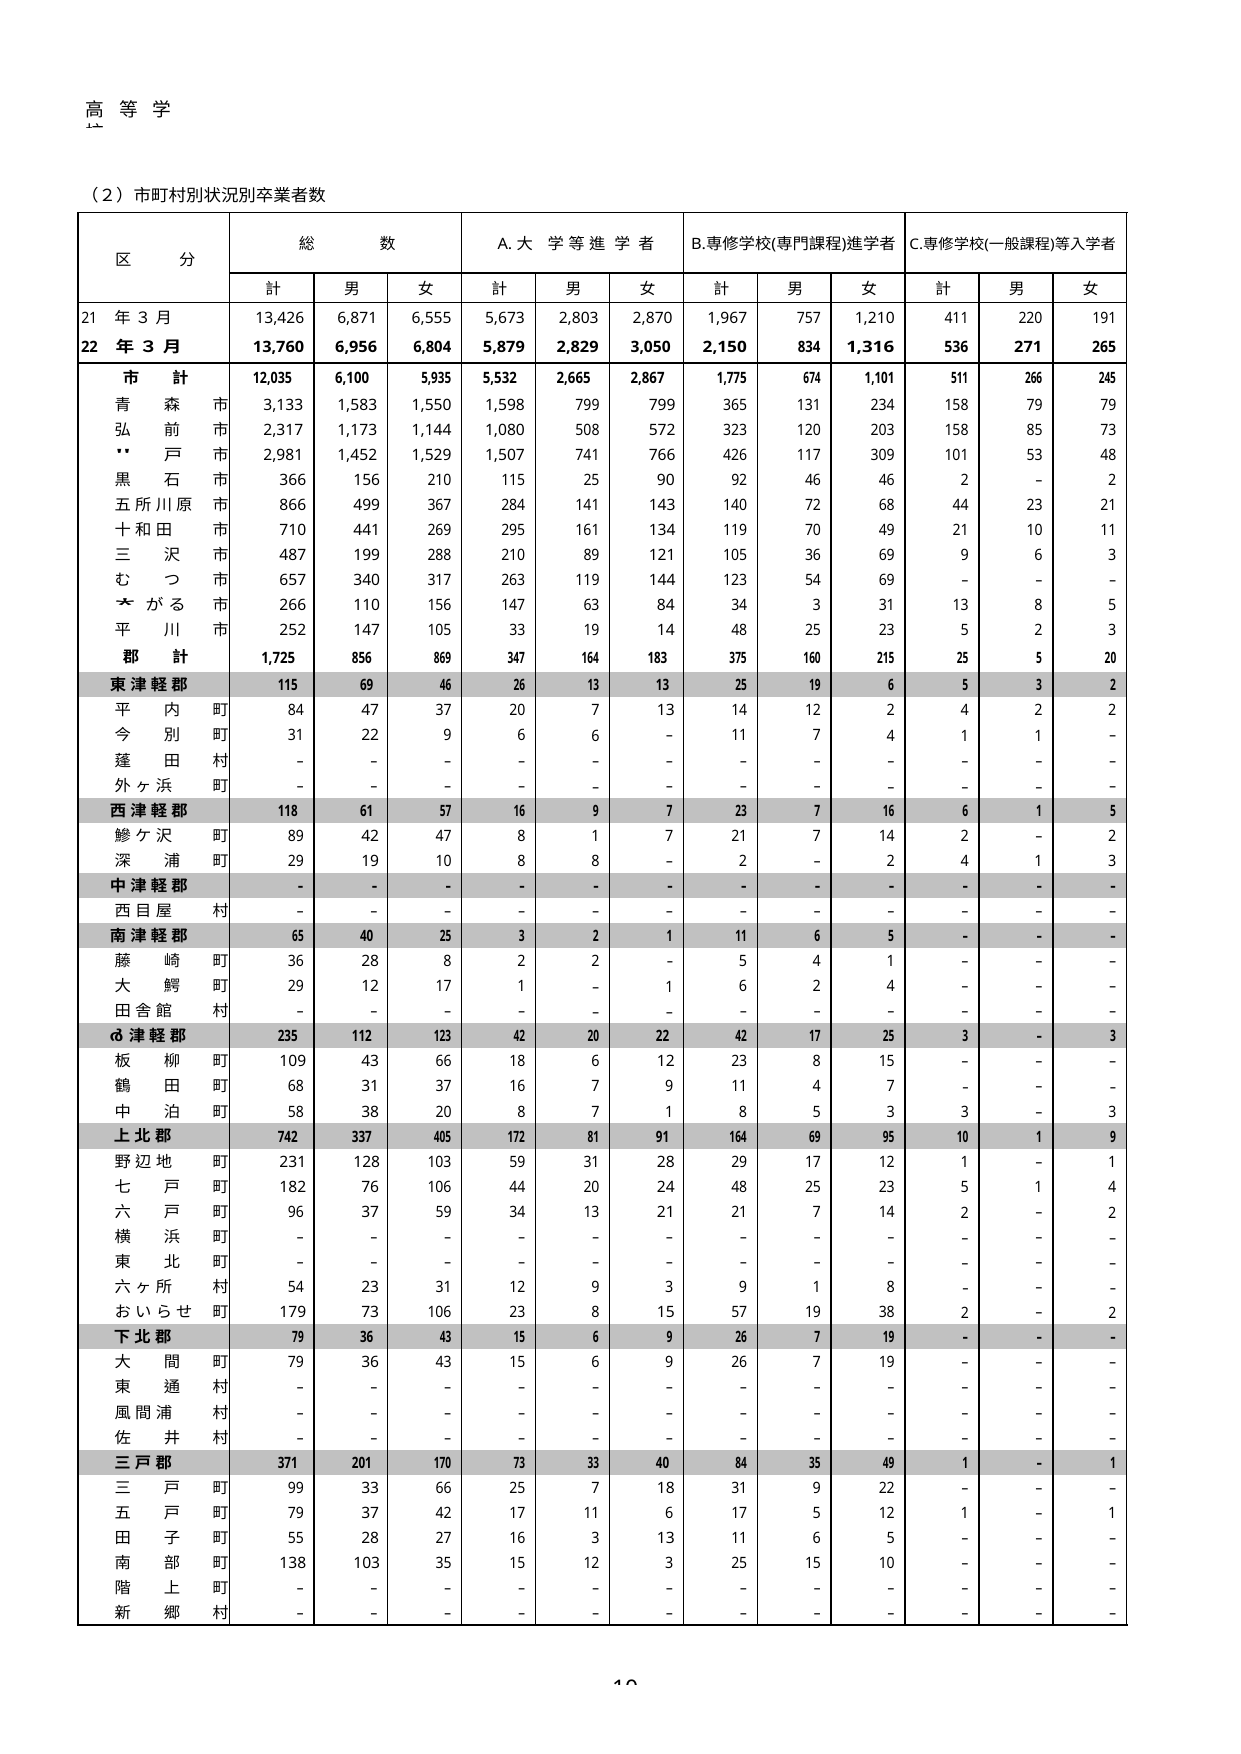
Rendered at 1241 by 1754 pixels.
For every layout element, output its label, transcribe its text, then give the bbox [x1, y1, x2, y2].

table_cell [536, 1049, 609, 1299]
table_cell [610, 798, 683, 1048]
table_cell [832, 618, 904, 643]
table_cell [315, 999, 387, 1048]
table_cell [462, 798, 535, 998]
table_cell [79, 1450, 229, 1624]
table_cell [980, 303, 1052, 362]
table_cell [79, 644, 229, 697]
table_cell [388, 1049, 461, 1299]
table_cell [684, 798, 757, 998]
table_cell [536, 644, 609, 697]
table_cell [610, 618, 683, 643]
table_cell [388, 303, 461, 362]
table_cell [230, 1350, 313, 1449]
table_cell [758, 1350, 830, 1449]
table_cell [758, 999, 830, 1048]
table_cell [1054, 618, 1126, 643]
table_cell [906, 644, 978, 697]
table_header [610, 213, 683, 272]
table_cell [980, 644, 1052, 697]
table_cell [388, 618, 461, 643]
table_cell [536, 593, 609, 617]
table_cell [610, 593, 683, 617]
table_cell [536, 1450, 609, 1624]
text （２）市町村別状況別卒業者数 [81, 183, 1194, 206]
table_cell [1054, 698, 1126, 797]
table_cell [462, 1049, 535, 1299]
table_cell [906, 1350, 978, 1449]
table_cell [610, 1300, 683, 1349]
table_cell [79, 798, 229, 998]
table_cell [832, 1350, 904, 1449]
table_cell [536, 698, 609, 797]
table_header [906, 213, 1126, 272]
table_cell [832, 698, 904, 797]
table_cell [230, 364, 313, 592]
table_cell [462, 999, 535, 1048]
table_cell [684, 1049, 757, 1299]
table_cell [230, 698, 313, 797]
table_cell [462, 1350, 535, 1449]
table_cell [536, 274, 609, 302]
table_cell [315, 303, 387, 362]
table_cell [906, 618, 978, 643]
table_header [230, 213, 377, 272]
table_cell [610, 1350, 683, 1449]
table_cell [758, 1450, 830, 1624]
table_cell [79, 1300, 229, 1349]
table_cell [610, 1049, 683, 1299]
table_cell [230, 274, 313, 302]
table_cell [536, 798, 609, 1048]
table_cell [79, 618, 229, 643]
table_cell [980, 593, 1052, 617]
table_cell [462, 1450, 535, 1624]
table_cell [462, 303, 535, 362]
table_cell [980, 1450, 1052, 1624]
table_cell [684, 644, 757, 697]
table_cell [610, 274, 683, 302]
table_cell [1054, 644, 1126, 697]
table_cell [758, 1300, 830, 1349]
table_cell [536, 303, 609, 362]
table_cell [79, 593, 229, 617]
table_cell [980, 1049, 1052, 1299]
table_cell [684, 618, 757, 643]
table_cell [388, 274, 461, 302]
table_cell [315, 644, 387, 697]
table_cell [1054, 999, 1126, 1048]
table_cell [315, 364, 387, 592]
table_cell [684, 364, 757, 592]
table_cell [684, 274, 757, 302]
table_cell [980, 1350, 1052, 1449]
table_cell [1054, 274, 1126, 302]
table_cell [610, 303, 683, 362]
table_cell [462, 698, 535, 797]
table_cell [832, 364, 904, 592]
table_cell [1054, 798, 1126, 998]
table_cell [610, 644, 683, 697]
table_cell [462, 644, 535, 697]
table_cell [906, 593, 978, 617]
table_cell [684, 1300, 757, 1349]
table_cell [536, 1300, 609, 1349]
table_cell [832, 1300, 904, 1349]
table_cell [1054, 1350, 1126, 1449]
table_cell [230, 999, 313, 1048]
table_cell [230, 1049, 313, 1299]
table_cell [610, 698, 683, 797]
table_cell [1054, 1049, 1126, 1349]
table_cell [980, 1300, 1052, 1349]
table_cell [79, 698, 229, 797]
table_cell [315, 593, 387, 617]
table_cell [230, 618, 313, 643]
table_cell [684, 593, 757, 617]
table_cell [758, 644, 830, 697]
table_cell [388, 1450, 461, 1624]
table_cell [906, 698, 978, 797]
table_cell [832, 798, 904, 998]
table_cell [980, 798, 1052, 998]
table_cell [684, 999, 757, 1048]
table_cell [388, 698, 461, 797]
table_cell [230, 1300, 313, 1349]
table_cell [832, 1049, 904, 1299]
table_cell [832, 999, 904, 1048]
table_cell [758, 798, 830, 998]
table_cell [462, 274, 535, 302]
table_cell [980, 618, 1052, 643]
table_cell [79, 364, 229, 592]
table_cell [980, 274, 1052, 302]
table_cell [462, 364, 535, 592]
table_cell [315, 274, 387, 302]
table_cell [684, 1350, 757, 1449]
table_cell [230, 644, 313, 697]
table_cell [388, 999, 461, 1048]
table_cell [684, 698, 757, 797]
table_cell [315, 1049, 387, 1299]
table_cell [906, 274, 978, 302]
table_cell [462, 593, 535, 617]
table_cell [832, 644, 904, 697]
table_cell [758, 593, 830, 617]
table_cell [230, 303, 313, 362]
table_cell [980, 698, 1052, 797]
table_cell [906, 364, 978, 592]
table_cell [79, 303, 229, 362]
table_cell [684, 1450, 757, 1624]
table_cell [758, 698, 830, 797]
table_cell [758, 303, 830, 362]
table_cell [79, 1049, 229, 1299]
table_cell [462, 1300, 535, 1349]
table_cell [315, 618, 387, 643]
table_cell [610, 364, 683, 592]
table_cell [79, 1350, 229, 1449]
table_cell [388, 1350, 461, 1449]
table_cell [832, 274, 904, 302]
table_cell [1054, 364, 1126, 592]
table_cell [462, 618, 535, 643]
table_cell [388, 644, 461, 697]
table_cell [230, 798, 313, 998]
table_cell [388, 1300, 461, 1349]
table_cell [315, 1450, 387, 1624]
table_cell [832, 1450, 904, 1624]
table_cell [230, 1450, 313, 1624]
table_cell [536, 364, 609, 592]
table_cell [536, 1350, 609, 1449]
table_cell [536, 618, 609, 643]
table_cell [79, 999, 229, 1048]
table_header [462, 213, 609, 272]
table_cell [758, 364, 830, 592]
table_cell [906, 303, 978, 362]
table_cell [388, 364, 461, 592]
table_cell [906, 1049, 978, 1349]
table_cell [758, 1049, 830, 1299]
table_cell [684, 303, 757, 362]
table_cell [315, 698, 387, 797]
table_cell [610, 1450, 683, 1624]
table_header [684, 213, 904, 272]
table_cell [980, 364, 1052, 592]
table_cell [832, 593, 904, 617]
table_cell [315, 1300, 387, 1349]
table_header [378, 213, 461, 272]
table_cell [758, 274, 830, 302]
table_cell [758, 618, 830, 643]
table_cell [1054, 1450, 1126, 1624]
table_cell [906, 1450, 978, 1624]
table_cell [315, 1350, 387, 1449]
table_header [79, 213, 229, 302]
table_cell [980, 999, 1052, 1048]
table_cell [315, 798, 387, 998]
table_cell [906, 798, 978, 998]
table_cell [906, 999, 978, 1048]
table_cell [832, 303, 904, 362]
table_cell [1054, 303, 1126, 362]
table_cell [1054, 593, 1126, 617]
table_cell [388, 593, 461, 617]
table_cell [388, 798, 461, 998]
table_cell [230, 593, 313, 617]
